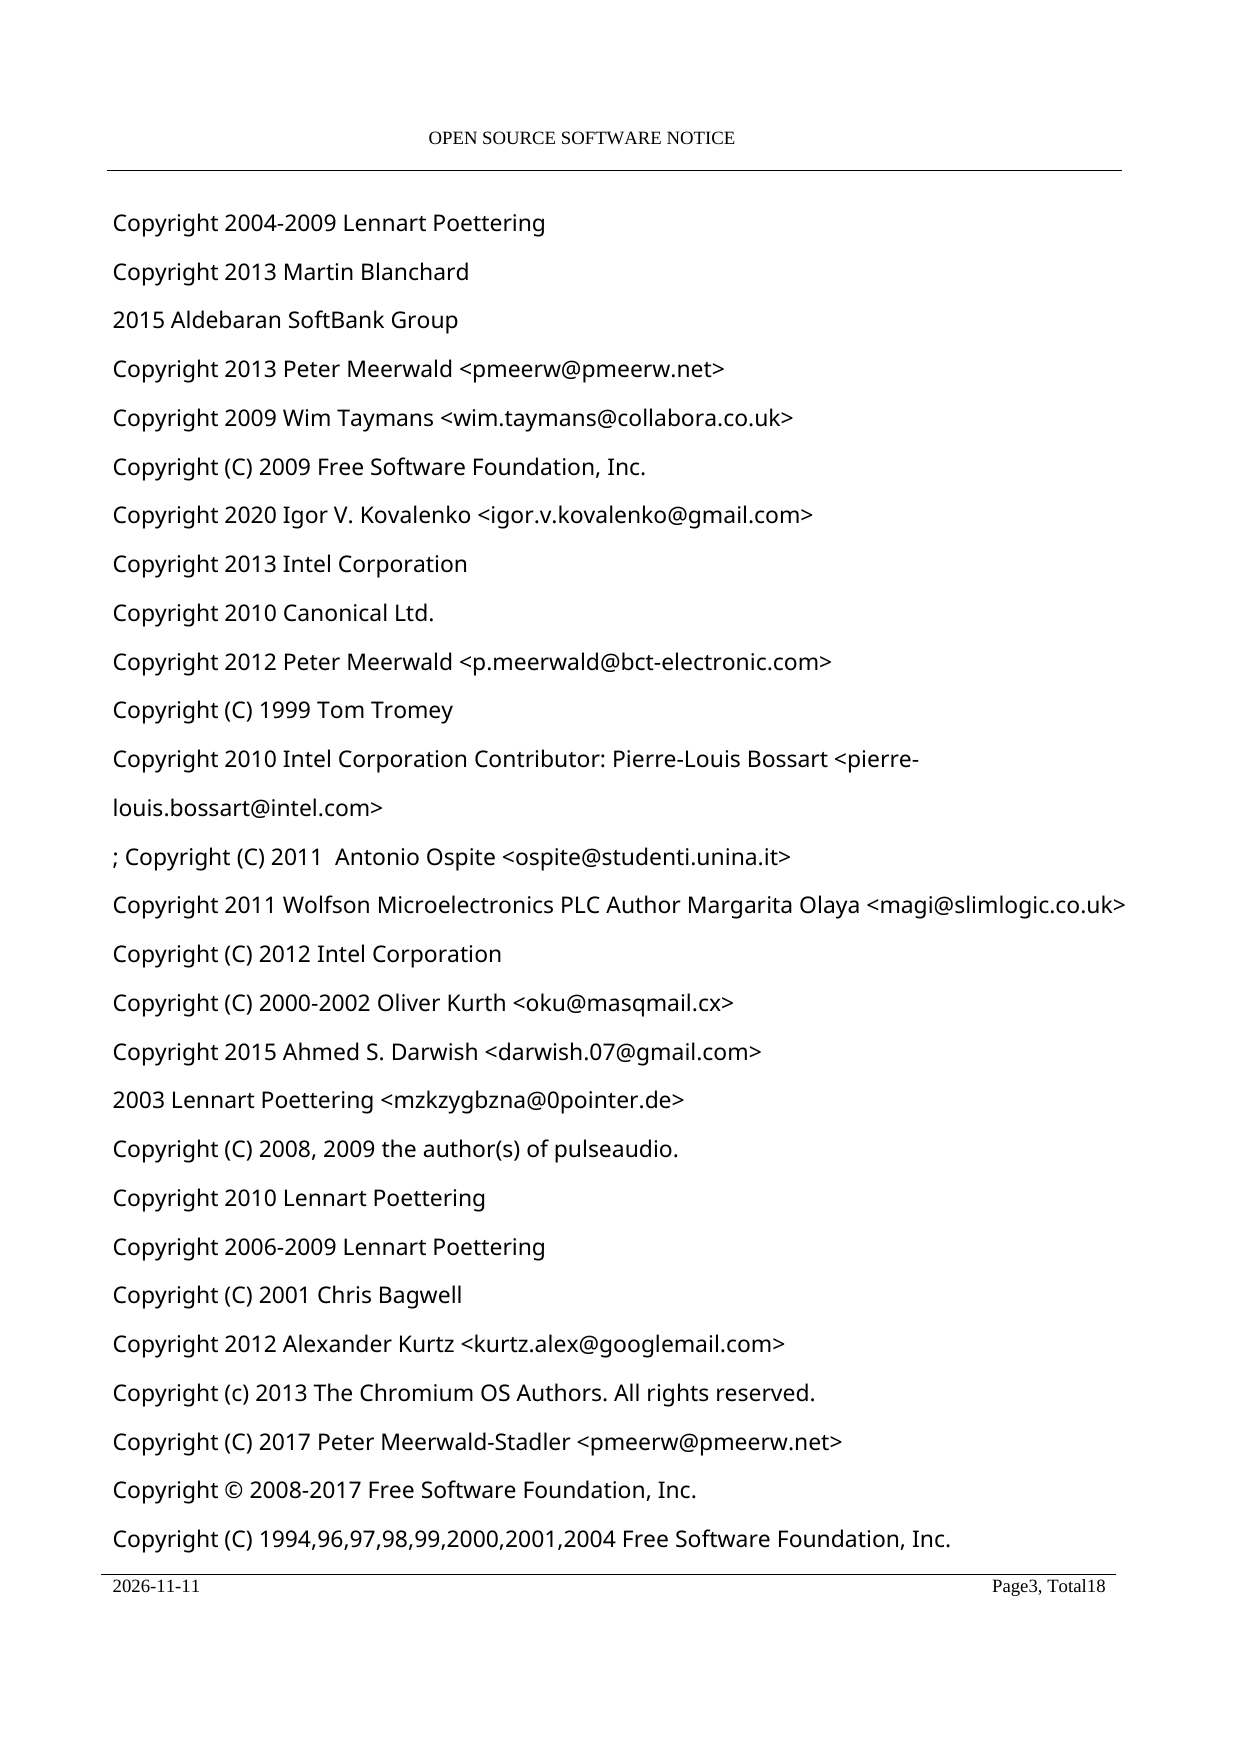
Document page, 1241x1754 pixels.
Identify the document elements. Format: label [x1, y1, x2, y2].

text [112, 206, 1128, 1555]
